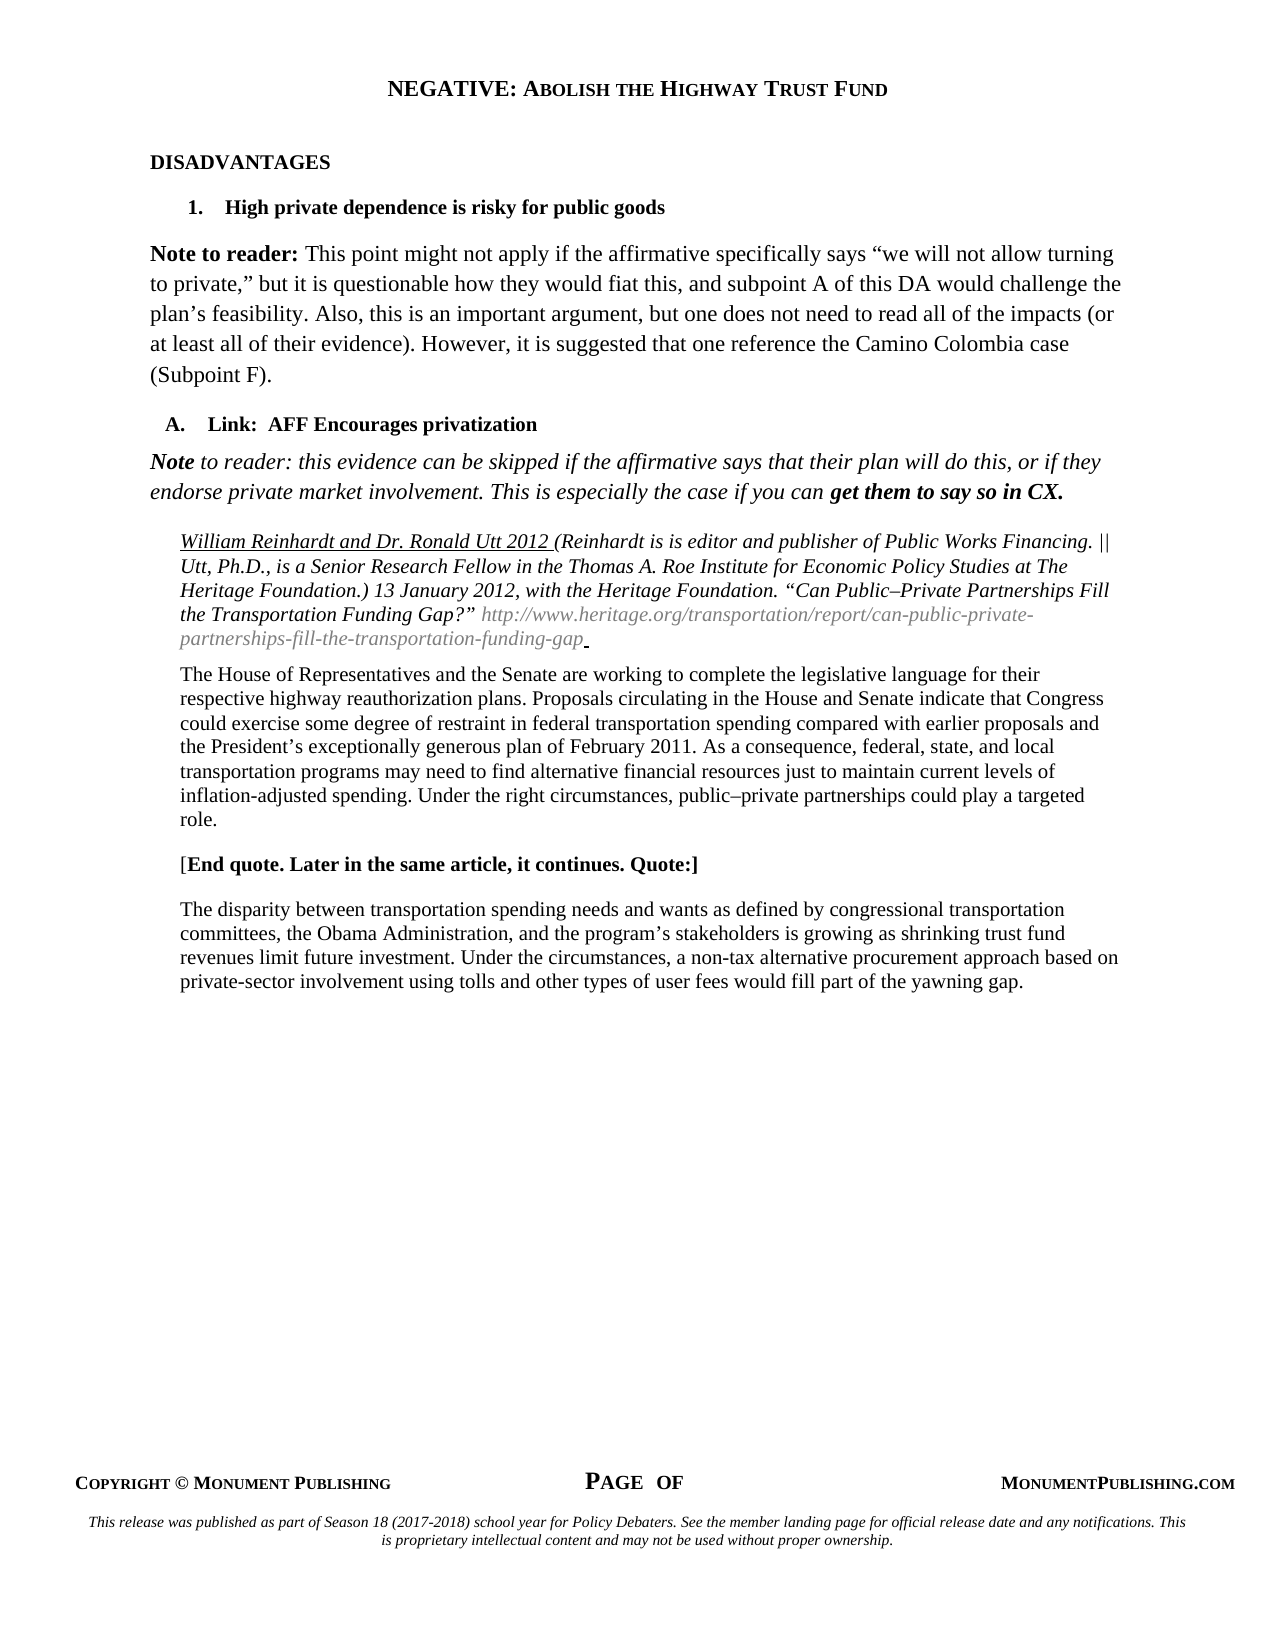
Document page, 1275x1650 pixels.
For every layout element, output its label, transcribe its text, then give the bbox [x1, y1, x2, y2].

text DISADVANTAGES [150, 150, 1125, 174]
list High private dependence is risky for public goods [187, 195, 1125, 219]
text Note to reader: This point might not apply if the affirmative specifically says “we will not allow turning to private,” but it is questionable how they would fiat this, and subpoint A of this DA would challenge the plan’s feasibility. Also, this is an important argument, but one does not need to read all of the impacts (or at least all of their evidence). However, it is suggested that one reference the Camino Colombia case (Subpoint F). [150, 240, 1125, 387]
text Note to reader: this evidence can be skipped if the affirmative says that their plan will do this, or if they endorse private market involvement. This is especially the case if you can get them to say so in CX. [150, 448, 1125, 505]
list Link: AFF Encourages privatization [165, 412, 1125, 436]
text William Reinhardt and Dr. Ronald Utt 2012 (Reinhardt is is editor and publisher of Public Works Financing. || Utt, Ph.D., is a Senior Research Fellow in the Thomas A. Roe Institute for Economic Policy Studies at The Heritage Foundation.) 13 January 2012, with the Heritage Foundation. “Can Public–Private Partnerships Fill the Transportation Funding Gap?” http://www.heritage.org/transportation/report/can-public-private-partnerships-fill-the-transportation-funding-gap [180, 529, 1125, 650]
text The disparity between transportation spending needs and wants as defined by congressional transportation committees, the Obama Administration, and the program’s stakeholders is growing as shrinking trust fund revenues limit future investment. Under the circumstances, a non-tax alternative procurement approach based on private-sector involvement using tolls and other types of user fees would fill part of the yawning gap. [180, 896, 1125, 993]
text [End quote. Later in the same article, it continues. Quote:] [180, 852, 1125, 876]
text The House of Representatives and the Senate are working to complete the legislative language for their respective highway reauthorization plans. Proposals circulating in the House and Senate indicate that Congress could exercise some degree of restraint in federal transportation spending compared with earlier proposals and the President’s exceptionally generous plan of February 2011. As a consequence, federal, state, and local transportation programs may need to find alternative financial resources just to maintain current levels of inflation-adjusted spending. Under the right circumstances, public–private partnerships could play a targeted role. [180, 662, 1125, 831]
